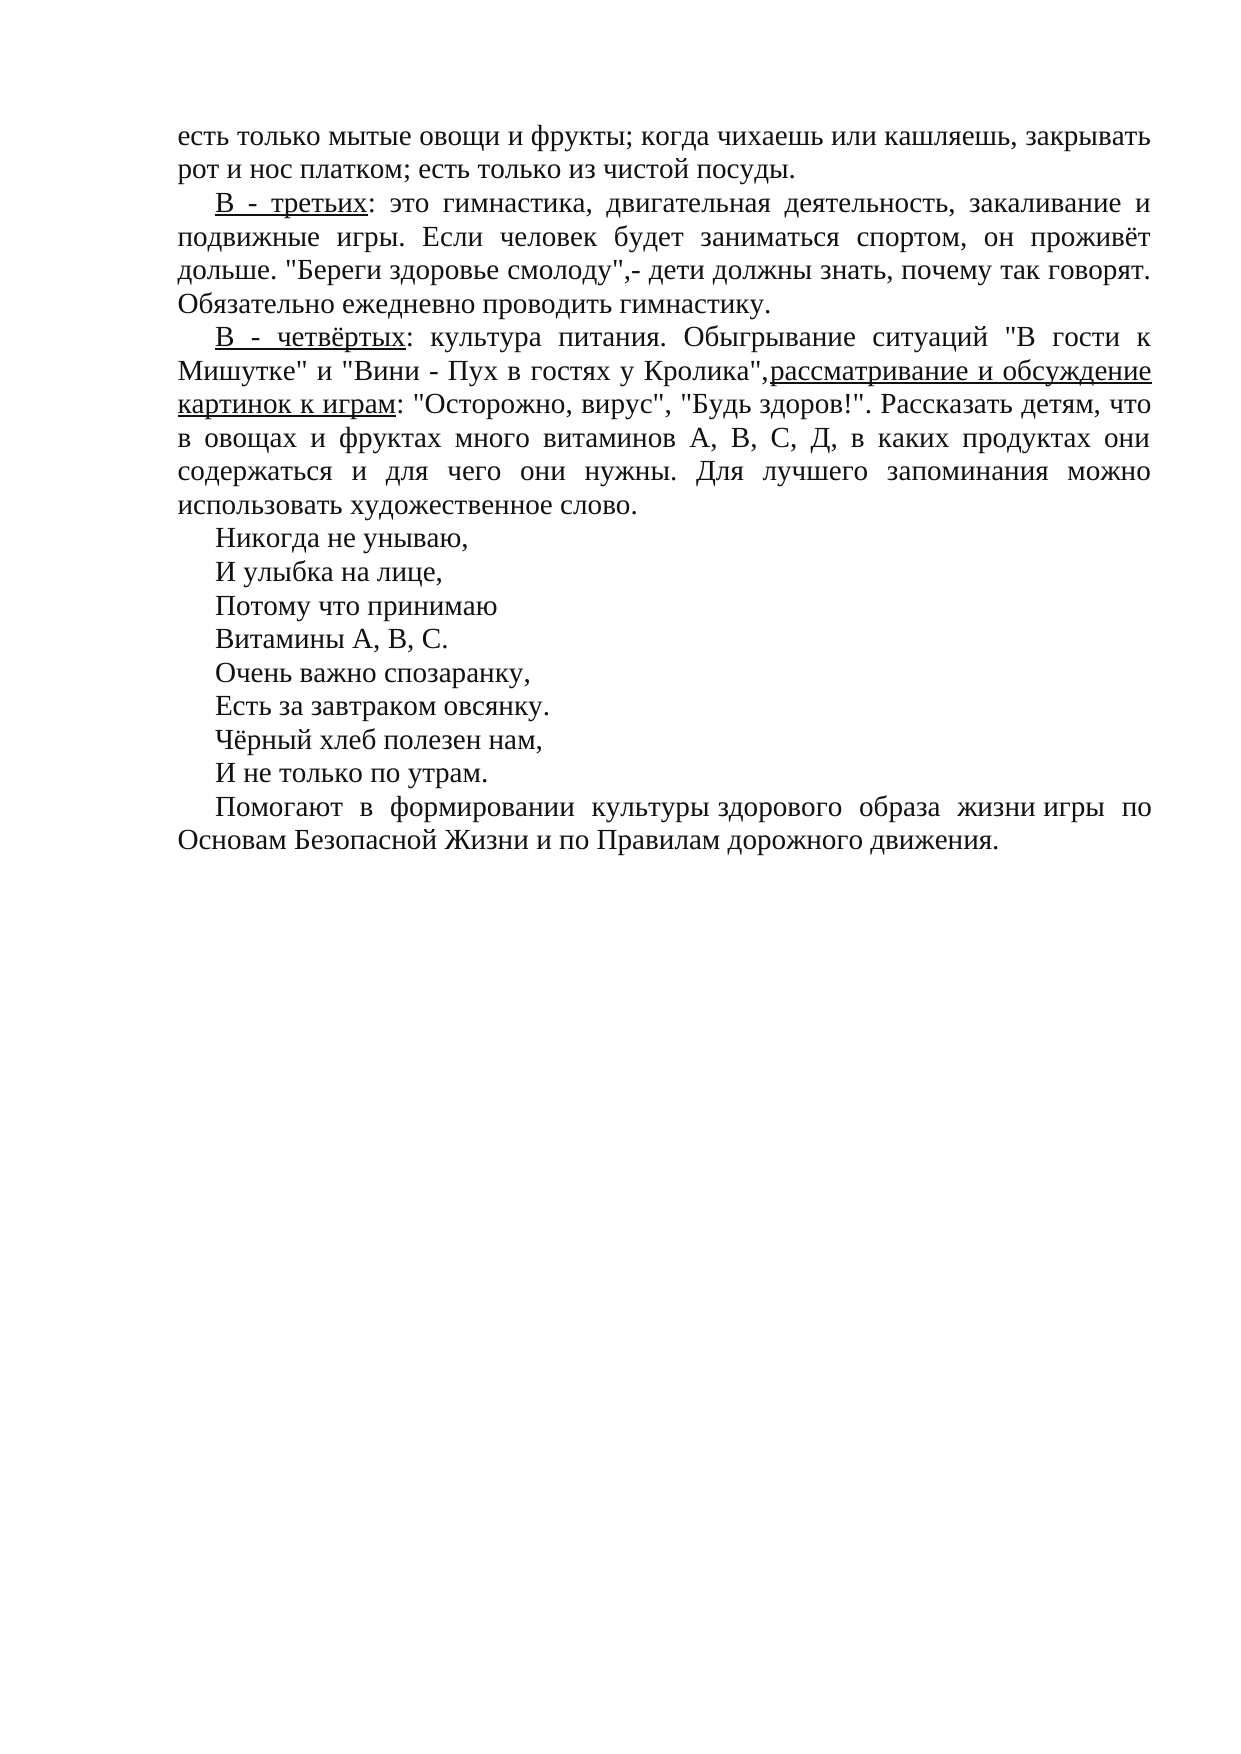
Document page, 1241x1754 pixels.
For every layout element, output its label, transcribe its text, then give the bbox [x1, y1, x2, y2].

text Потому что принимаю [177, 588, 1152, 621]
text И улыбка на лице, [177, 554, 1152, 588]
text Очень важно спозаранку, [177, 655, 1152, 688]
text Помогают в формировании культуры здорового образа жизни игры по Основам Безопасной Жизни и по Правилам дорожного движения. [177, 789, 1152, 856]
text Чёрный хлеб полезен нам, [177, 722, 1152, 755]
text В - четвёртых: культура питания. Обыгрывание ситуаций "В гости к Мишутке" и "Вини - Пух в гостях у Кролика",рассматривание и обсуждение картинок к играм: "Осторожно, вирус", "Будь здоров!". Рассказать детям, что в овощах и фруктах много витаминов А, В, С, Д, в каких продуктах они содержаться и для чего они нужны. Для лучшего запоминания можно использовать художественное слово. [177, 319, 1152, 521]
text Никогда не унываю, [177, 521, 1152, 554]
text Есть за завтраком овсянку. [177, 688, 1152, 722]
text В - третьих: это гимнастика, двигательная деятельность, закаливание и подвижные игры. Если человек будет заниматься спортом, он проживёт дольше. "Береги здоровье смолоду",- дети должны знать, почему так говорят. Обязательно ежедневно проводить гимнастику. [177, 185, 1152, 319]
text И не только по утрам. [177, 755, 1152, 789]
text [177, 118, 1152, 185]
text Витамины А, В, С. [177, 621, 1152, 655]
